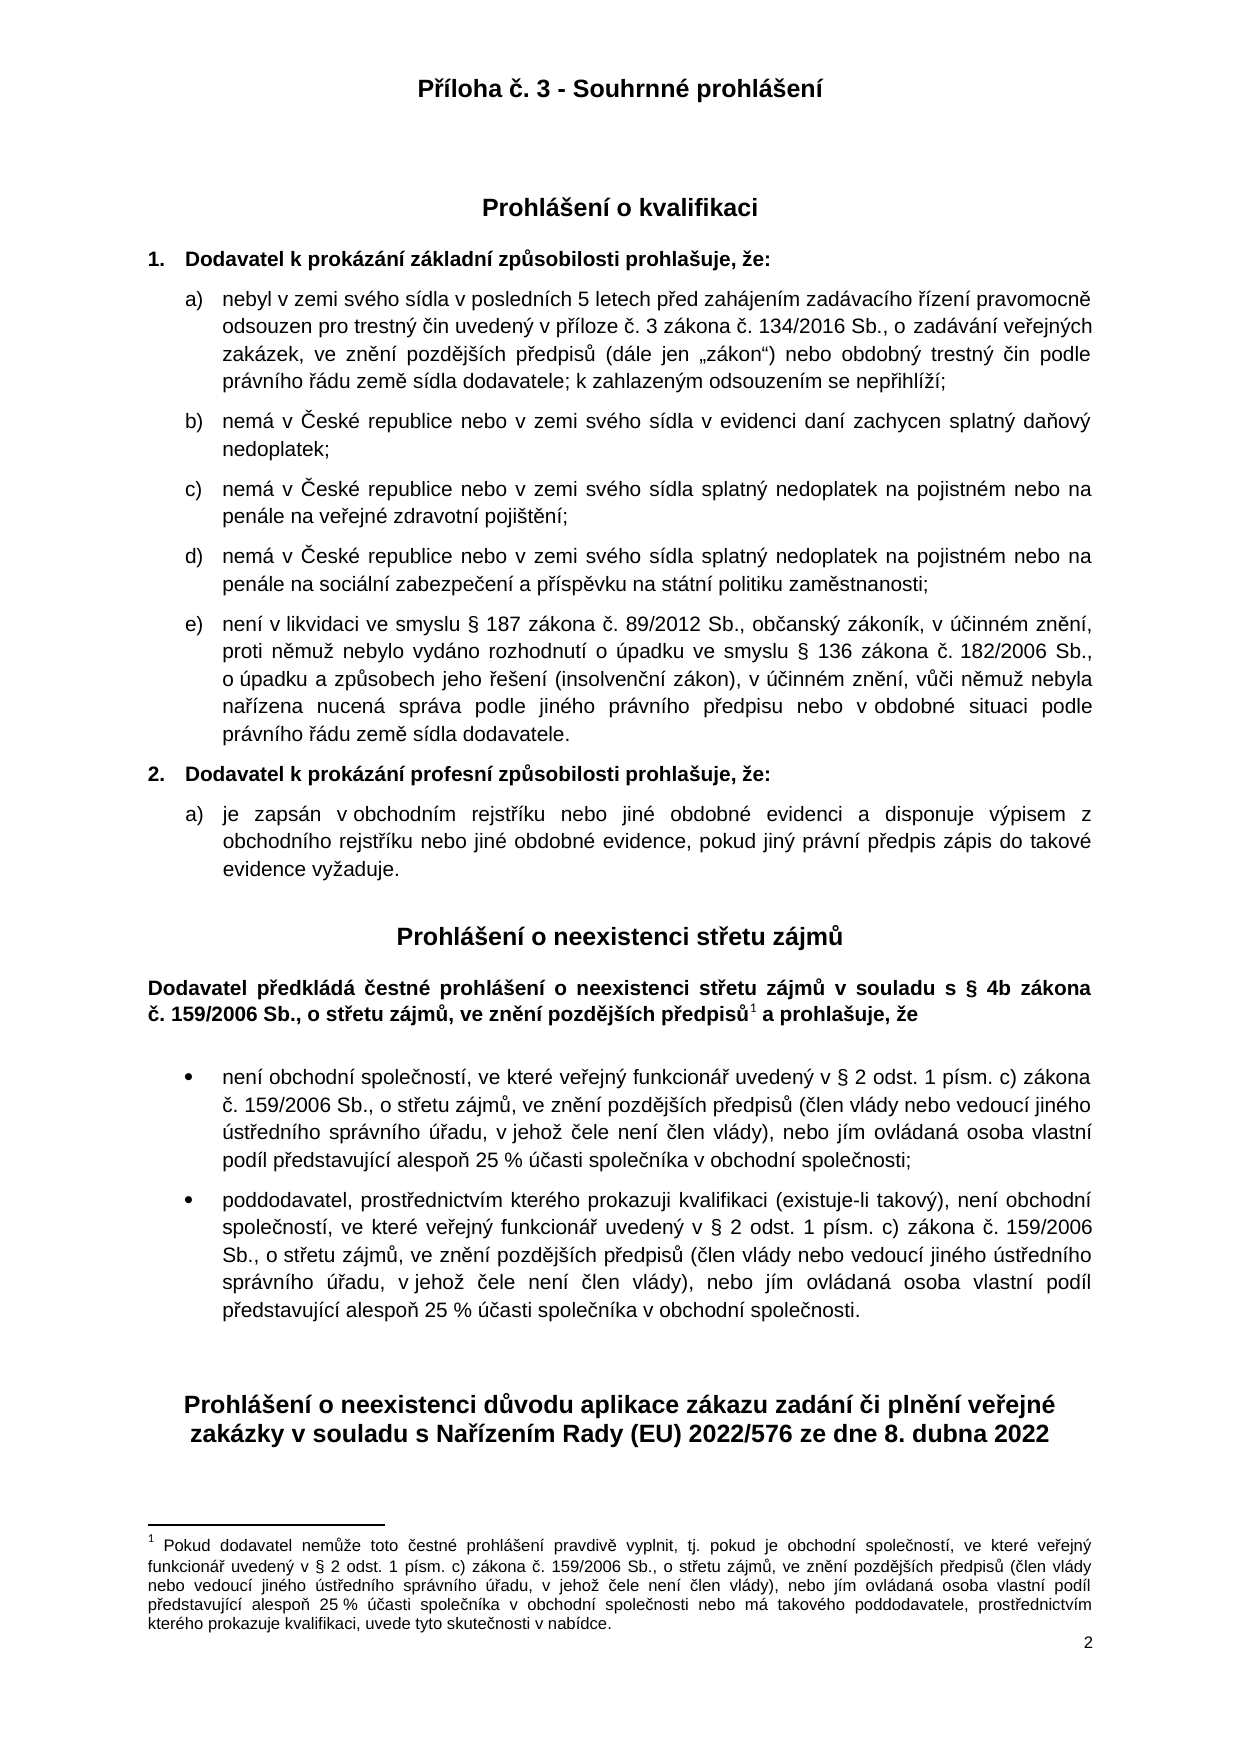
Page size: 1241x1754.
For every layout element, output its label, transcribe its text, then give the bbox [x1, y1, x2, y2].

list poddodavatel, prostřednictvím kterého prokazuji kvalifikaci (existuje-li takový), není obchodní společností, ve které veřejný funkcionář uvedený v § 2 odst. 1 písm. c) zákona č. 159/2006 Sb., o střetu zájmů, ve znění pozdějších předpisů (člen vlády nebo vedoucí jiného ústředního správního úřadu, v jehož čele není člen vlády), nebo jím ovládaná osoba vlastní podíl představující alespoň 25 % účasti společníka v obchodní společnosti. [185, 1188, 1093, 1322]
text Prohlášení o neexistenci důvodu aplikace zákazu zadání či plnění veřejné zakázky v souladu s Nařízením Rady (EU) 2022/576 ze dne 8. dubna 2022 [148, 1390, 1093, 1448]
list nebyl v zemi svého sídla v posledních 5 letech před zahájením zadávacího řízení pravomocně odsouzen pro trestný čin uvedený v příloze č. 3 zákona č. 134/2016 Sb., o zadávání veřejných zakázek, ve znění pozdějších předpisů (dále jen „zákon“) nebo obdobný trestný čin podle právního řádu země sídla dodavatele; k zahlazeným odsouzením se nepřihlíží; [185, 287, 1093, 393]
list Dodavatel k prokázání základní způsobilosti prohlašuje, že: [148, 247, 1093, 271]
list Dodavatel k prokázání profesní způsobilosti prohlašuje, že: [148, 762, 1093, 786]
text Prohlášení o kvalifikaci [148, 193, 1093, 222]
list není obchodní společností, ve které veřejný funkcionář uvedený v § 2 odst. 1 písm. c) zákona č. 159/2006 Sb., o střetu zájmů, ve znění pozdějších předpisů (člen vlády nebo vedoucí jiného ústředního správního úřadu, v jehož čele není člen vlády), nebo jím ovládaná osoba vlastní podíl představující alespoň 25 % účasti společníka v obchodní společnosti; [185, 1065, 1093, 1172]
text Prohlášení o neexistenci střetu zájmů [148, 922, 1093, 951]
list je zapsán v obchodním rejstříku nebo jiné obdobné evidenci a disponuje výpisem z obchodního rejstříku nebo jiné obdobné evidence, pokud jiný právní předpis zápis do takové evidence vyžaduje. [185, 802, 1093, 881]
list není v likvidaci ve smyslu § 187 zákona č. 89/2012 Sb., občanský zákoník, v účinném znění, proti němuž nebylo vydáno rozhodnutí o úpadku ve smyslu § 136 zákona č. 182/2006 Sb., o úpadku a způsobech jeho řešení (insolvenční zákon), v účinném znění, vůči němuž nebyla nařízena nucená správa podle jiného právního předpisu nebo v obdobné situaci podle právního řádu země sídla dodavatele. [185, 612, 1093, 746]
list nemá v České republice nebo v zemi svého sídla splatný nedoplatek na pojistném nebo na penále na veřejné zdravotní pojištění; [185, 477, 1093, 528]
list nemá v České republice nebo v zemi svého sídla v evidenci daní zachycen splatný daňový nedoplatek; [185, 409, 1093, 461]
list nemá v České republice nebo v zemi svého sídla splatný nedoplatek na pojistném nebo na penále na sociální zabezpečení a příspěvku na státní politiku zaměstnanosti; [185, 544, 1093, 596]
text Dodavatel předkládá čestné prohlášení o neexistenci střetu zájmů v souladu s § 4b zákona č. 159/2006 Sb., o střetu zájmů, ve znění pozdějších předpisů a prohlašuje, že [148, 976, 1093, 1027]
